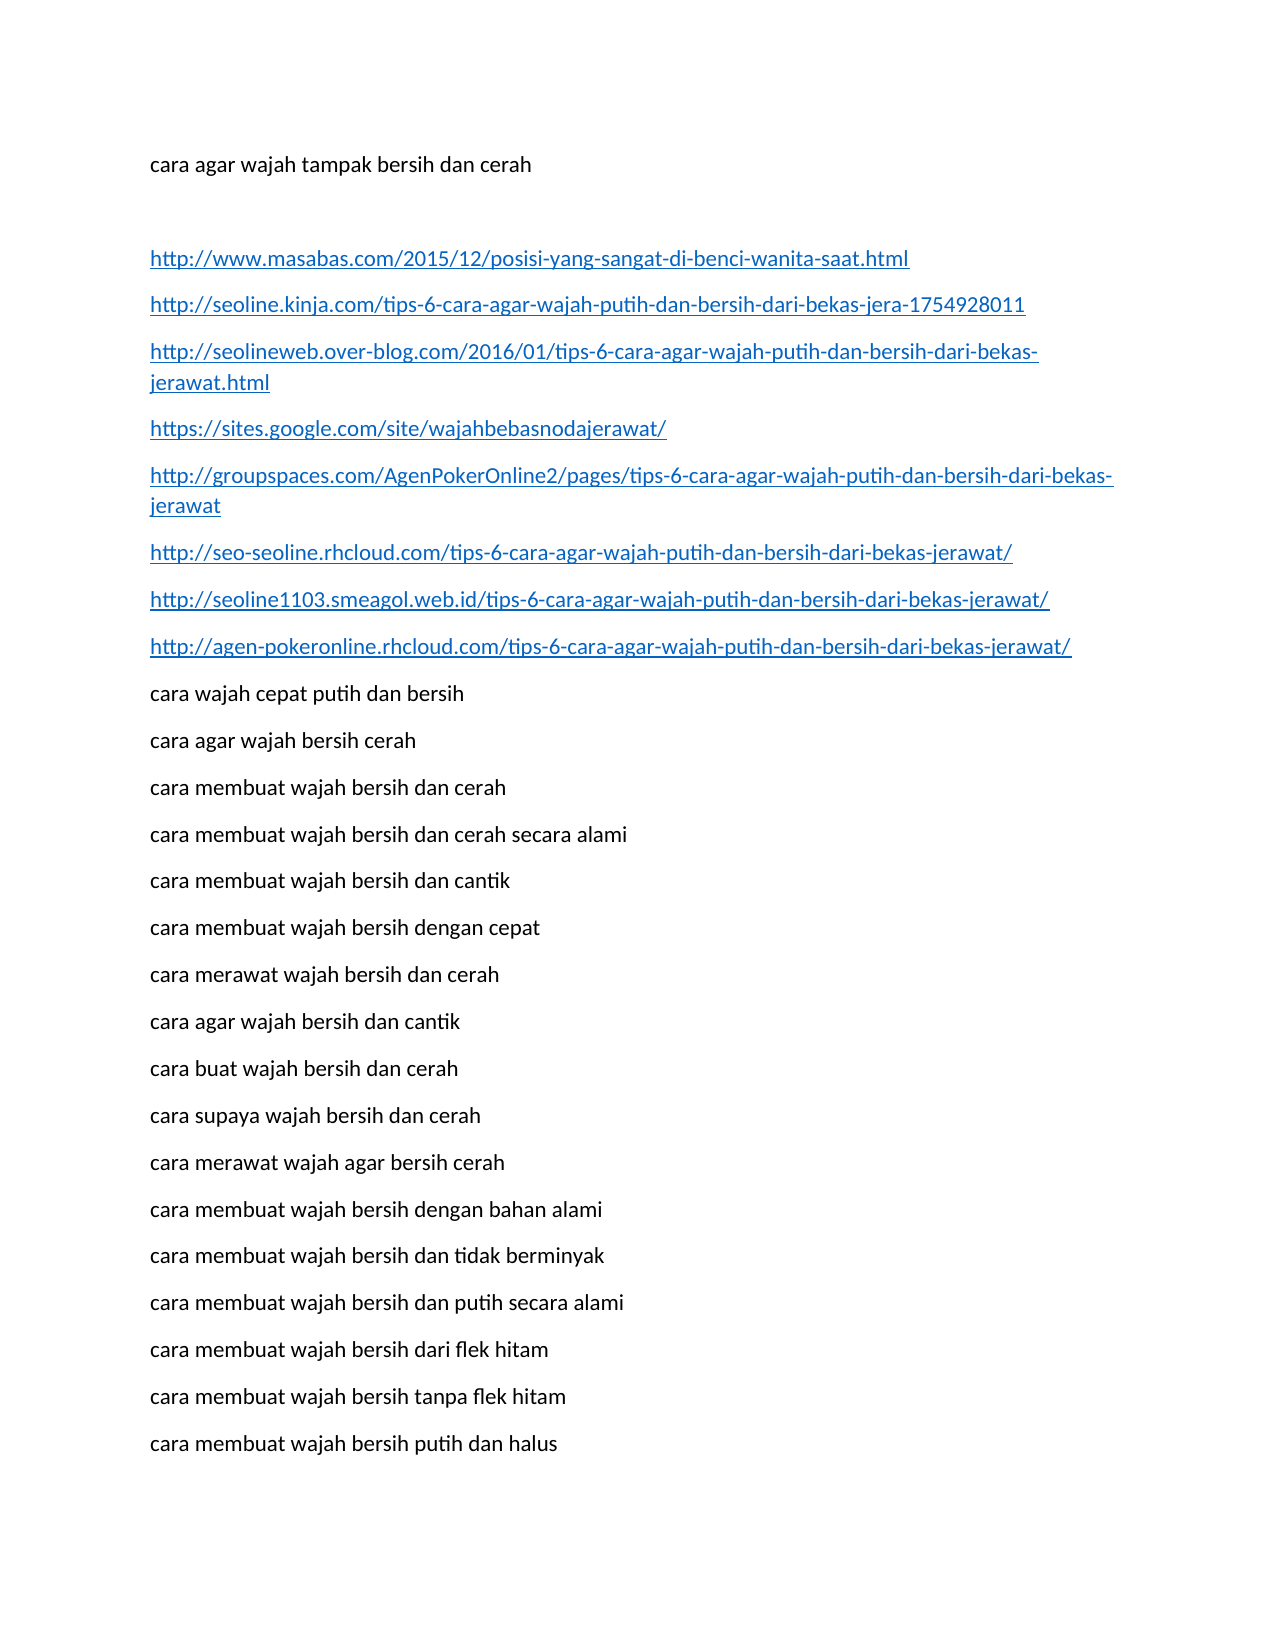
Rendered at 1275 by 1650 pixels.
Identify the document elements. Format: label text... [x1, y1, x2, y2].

text cara membuat wajah bersih putih dan halus [150, 1429, 1125, 1457]
text http://agen-pokeronline.rhcloud.com/tips-6-cara-agar-wajah-putih-dan-bersih-dari-bekas-jerawat/ [150, 632, 1125, 660]
text cara membuat wajah bersih dan cerah secara alami [150, 820, 1125, 848]
text cara membuat wajah bersih tanpa flek hitam [150, 1382, 1125, 1410]
text http://seoline1103.smeagol.web.id/tips-6-cara-agar-wajah-putih-dan-bersih-dari-bekas-jerawat/ [150, 585, 1125, 613]
text cara membuat wajah bersih dan putih secara alami [150, 1288, 1125, 1317]
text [150, 244, 1125, 272]
text cara supaya wajah bersih dan cerah [150, 1101, 1125, 1129]
text cara wajah cepat putih dan bersih [150, 679, 1125, 707]
text cara merawat wajah agar bersih cerah [150, 1148, 1125, 1176]
text http://groupspaces.com/AgenPokerOnline2/pages/tips-6-cara-agar-wajah-putih-dan-bersih-dari-bekas-jerawat [150, 461, 1125, 520]
text cara membuat wajah bersih dengan cepat [150, 913, 1125, 942]
text cara merawat wajah bersih dan cerah [150, 960, 1125, 988]
text cara membuat wajah bersih dan tidak berminyak [150, 1242, 1125, 1270]
text cara membuat wajah bersih dan cerah [150, 773, 1125, 801]
text cara membuat wajah bersih dari flek hitam [150, 1335, 1125, 1363]
text cara membuat wajah bersih dengan bahan alami [150, 1195, 1125, 1223]
text cara buat wajah bersih dan cerah [150, 1054, 1125, 1082]
text cara agar wajah bersih dan cantik [150, 1007, 1125, 1035]
text cara agar wajah bersih cerah [150, 726, 1125, 754]
text https://sites.google.com/site/wajahbebasnodajerawat/ [150, 414, 1125, 443]
text http://seolineweb.over-blog.com/2016/01/tips-6-cara-agar-wajah-putih-dan-bersih-dari-bekas-jerawat.html [150, 337, 1125, 396]
text http://seo-seoline.rhcloud.com/tips-6-cara-agar-wajah-putih-dan-bersih-dari-bekas-jerawat/ [150, 538, 1125, 567]
text cara agar wajah tampak bersih dan cerah [150, 150, 1125, 178]
text http://seoline.kinja.com/tips-6-cara-agar-wajah-putih-dan-bersih-dari-bekas-jera-1754928011 [150, 291, 1125, 319]
text cara membuat wajah bersih dan cantik [150, 867, 1125, 895]
